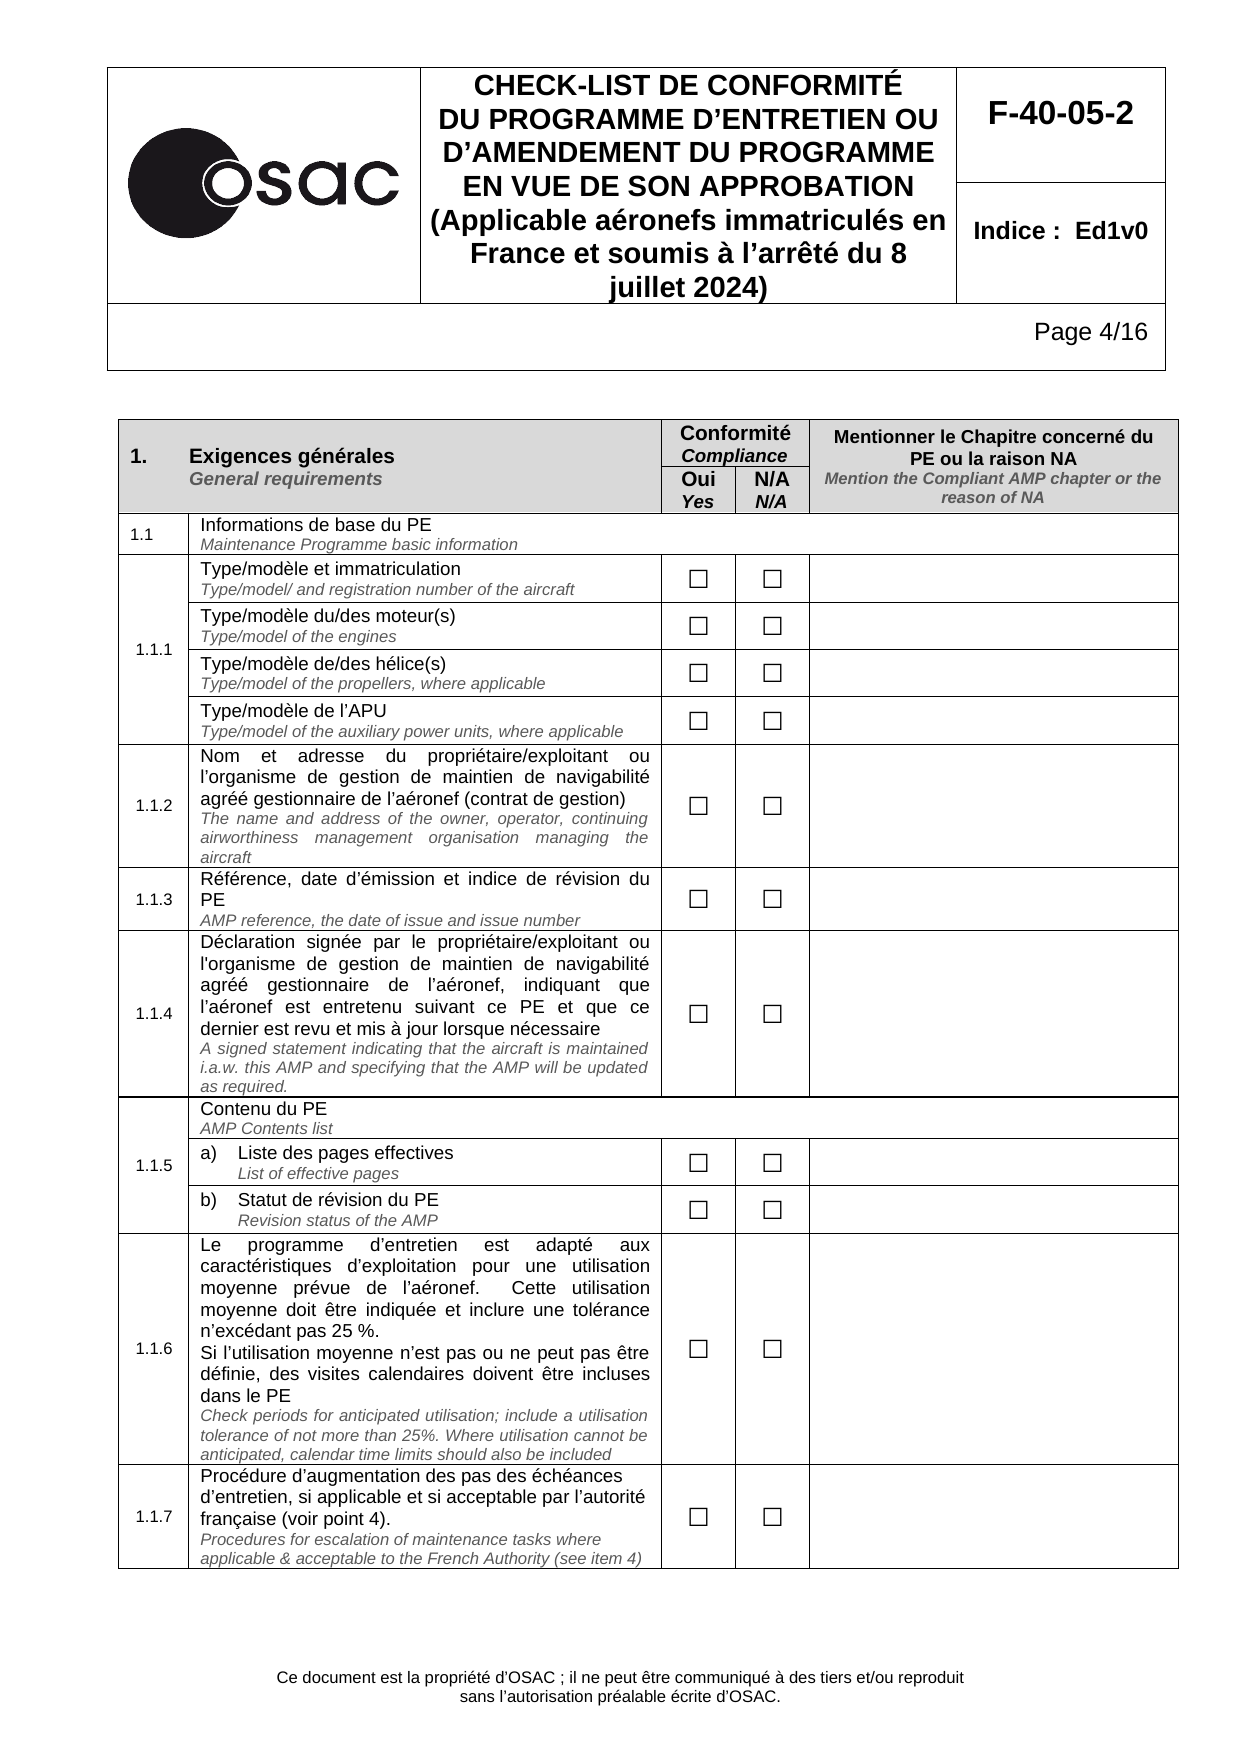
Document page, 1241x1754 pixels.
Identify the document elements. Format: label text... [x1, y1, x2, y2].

table_cell 1.1.3 [119, 868, 188, 930]
table_cell 1.1.2 [119, 745, 188, 867]
table_cell 1.1.1 [119, 555, 188, 743]
table_cell Informations de base du PE Maintenance Programme basic information [189, 514, 1178, 554]
table_cell [810, 1234, 1178, 1464]
table_cell Type/modèle et immatriculation Type/model/ and registration number of the aircraft [189, 555, 661, 602]
table_cell Procédure d’augmentation des pas des échéances d’entretien, si applicable et si acceptable par l’autorité française (voir point 4). Procedures for escalation of maintenance tasks where applicable & acceptable to the French Authority (see item 4) [189, 1465, 661, 1568]
table_cell N/A N/A [736, 467, 809, 512]
table_cell Type/modèle de/des hélice(s) Type/model of the propellers, where applicable [189, 650, 661, 696]
table_cell 1.1.4 [119, 931, 188, 1096]
table_cell [810, 1465, 1178, 1568]
table_cell 1.1.6 [119, 1234, 188, 1464]
table_cell 1.1 [119, 514, 188, 554]
picture [122, 120, 406, 246]
table_cell Référence, date d’émission et indice de révision du PE AMP reference, the date of issue and issue number [189, 868, 661, 930]
table_header Conformité Compliance [662, 420, 809, 466]
table_cell Type/modèle du/des moteur(s) Type/model of the engines [189, 603, 661, 649]
table_cell Statut de révision du PE Revision status of the AMP [189, 1186, 661, 1233]
table_cell [810, 603, 1178, 649]
table_cell [810, 650, 1178, 696]
table_cell Contenu du PE AMP Contents list [189, 1098, 1178, 1138]
table_cell Type/modèle de l’APU Type/model of the auxiliary power units, where applicable [189, 697, 661, 743]
table_cell [810, 1139, 1178, 1185]
table_header Mentionner le Chapitre concerné du PE ou la raison NA Mention the Compliant AMP chapter or the reason of NA [810, 420, 1178, 512]
table_cell Le programme d’entretien est adapté aux caractéristiques d’exploitation pour une utilisation moyenne prévue de l’aéronef. Cette utilisation moyenne doit être indiquée et inclure une tolérance n’excédant pas 25 %. Si l’utilisation moyenne n’est pas ou ne peut pas être définie, des visites calendaires doivent être incluses dans le PE Check periods for anticipated utilisation; include a utilisation tolerance of not more than 25%. Where utilisation cannot be anticipated, calendar time limits should also be included [189, 1234, 661, 1464]
table_cell 1.1.5 [119, 1098, 188, 1233]
table_cell [810, 697, 1178, 743]
table_cell [810, 745, 1178, 867]
table_header Exigences générales General requirements [119, 420, 661, 512]
table_cell 1.1.7 [119, 1465, 188, 1568]
table_cell Liste des pages effectives List of effective pages [189, 1139, 661, 1185]
table_cell Nom et adresse du propriétaire/exploitant ou l’organisme de gestion de maintien de navigabilité agréé gestionnaire de l’aéronef (contrat de gestion) The name and address of the owner, operator, continuing airworthiness management organisation managing the aircraft [189, 745, 661, 867]
table_cell [810, 555, 1178, 602]
table_cell Déclaration signée par le propriétaire/exploitant ou l'organisme de gestion de maintien de navigabilité agréé gestionnaire de l’aéronef, indiquant que l’aéronef est entretenu suivant ce PE et que ce dernier est revu et mis à jour lorsque nécessaire A signed statement indicating that the aircraft is maintained i.a.w. this AMP and specifying that the AMP will be updated as required. [189, 931, 661, 1096]
table_cell [810, 868, 1178, 930]
table_cell [810, 931, 1178, 1096]
table_cell Oui Yes [662, 467, 735, 512]
table_cell [810, 1186, 1178, 1233]
